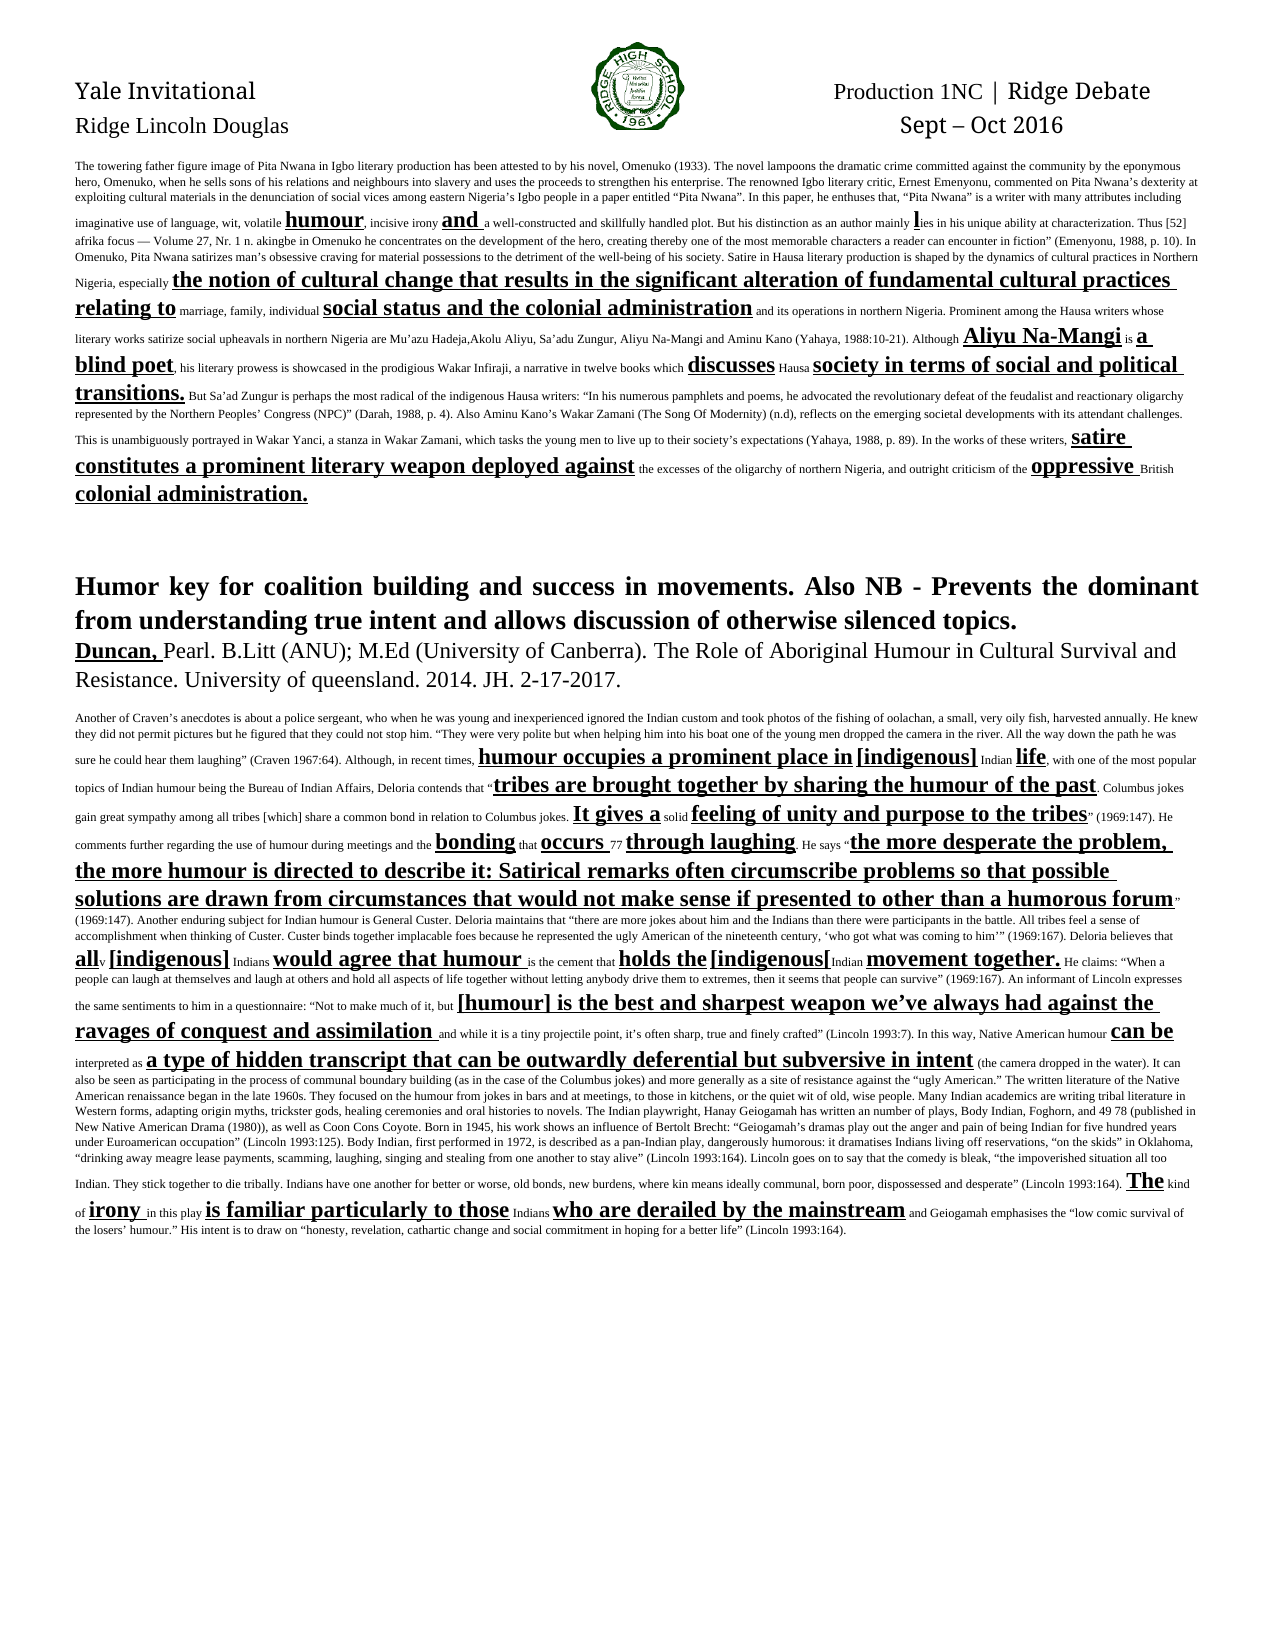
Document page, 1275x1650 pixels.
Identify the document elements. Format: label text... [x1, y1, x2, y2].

text The towering father figure image of Pita Nwana in Igbo literary production has been attested to by his novel, Omenuko (1933). The novel lampoons the dramatic crime committed against the community by the eponymous hero, Omenuko, when he sells sons of his relations and neighbours into slavery and uses the proceeds to strengthen his enterprise. The renowned Igbo literary critic, Ernest Emenyonu, commented on Pita Nwana’s dexterity at exploiting cultural materials in the denunciation of social vices among eastern Nigeria’s Igbo people in a paper entitled “Pita Nwana”. In this paper, he enthuses that, “Pita Nwana” is a writer with many attributes including imaginative use of language, wit, volatile humour, incisive irony and a well-constructed and skillfully handled plot. But his distinction as an author mainly lies in his unique ability at characterization. Thus [52] afrika focus — Volume 27, Nr. 1 n. akingbe in Omenuko he concentrates on the development of the hero, creating thereby one of the most memorable characters a reader can encounter in fiction” (Emenyonu, 1988, p. 10). In Omenuko, Pita Nwana satirizes man’s obsessive craving for material possessions to the detriment of the well-being of his society. Satire in Hausa literary production is shaped by the dynamics of cultural practices in Northern Nigeria, especially the notion of cultural change that results in the significant alteration of fundamental cultural practices relating to marriage, family, individual social status and the colonial administration and its operations in northern Nigeria. Prominent among the Hausa writers whose literary works satirize social upheavals in northern Nigeria are Mu’azu Hadeja,Akolu Aliyu, Sa’adu Zungur, Aliyu Na-Mangi and Aminu Kano (Yahaya, 1988:10-21). Although Aliyu Na-Mangi is a blind poet, his literary prowess is showcased in the prodigious Wakar Infiraji, a narrative in twelve books which discusses Hausa society in terms of social and political transitions. But Sa’ad Zungur is perhaps the most radical of the indigenous Hausa writers: “In his numerous pamphlets and poems, he advocated the revolutionary defeat of the feudalist and reactionary oligarchy represented by the Northern Peoples’ Congress (NPC)” (Darah, 1988, p. 4). Also Aminu Kano’s Wakar Zamani (The Song Of Modernity) (n.d), reflects on the emerging societal developments with its attendant challenges. This is unambiguously portrayed in Wakar Yanci, a stanza in Wakar Zamani, which tasks the young men to live up to their society’s expectations (Yahaya, 1988, p. 89). In the works of these writers, satire constitutes a prominent literary weapon deployed against the excesses of the oligarchy of northern Nigeria, and outright criticism of the oppressive British colonial administration. [75, 159, 1200, 507]
text Another of Craven’s anecdotes is about a police sergeant, who when he was young and inexperienced ignored the Indian custom and took photos of the fishing of oolachan, a small, very oily fish, harvested annually. He knew they did not permit pictures but he figured that they could not stop him. “They were very polite but when helping him into his boat one of the young men dropped the camera in the river. All the way down the path he was sure he could hear them laughing” (Craven 1967:64). Although, in recent times, humour occupies a prominent place in [indigenous] Indian life, with one of the most popular topics of Indian humour being the Bureau of Indian Affairs, Deloria contends that “tribes are brought together by sharing the humour of the past. Columbus jokes gain great sympathy among all tribes [which] share a common bond in relation to Columbus jokes. It gives a solid feeling of unity and purpose to the tribes” (1969:147). He comments further regarding the use of humour during meetings and the bonding that occurs 77 through laughing. He says “the more desperate the problem, the more humour is directed to describe it: Satirical remarks often circumscribe problems so that possible solutions are drawn from circumstances that would not make sense if presented to other than a humorous forum” (1969:147). Another enduring subject for Indian humour is General Custer. Deloria maintains that “there are more jokes about him and the Indians than there were participants in the battle. All tribes feel a sense of accomplishment when thinking of Custer. Custer binds together implacable foes because he represented the ugly American of the nineteenth century, ‘who got what was coming to him’” (1969:167). Deloria believes that allv [indigenous] Indians would agree that humour is the cement that holds the [indigenous[Indian movement together. He claims: “When a people can laugh at themselves and laugh at others and hold all aspects of life together without letting anybody drive them to extremes, then it seems that people can survive” (1969:167). An informant of Lincoln expresses the same sentiments to him in a questionnaire: “Not to make much of it, but [humour] is the best and sharpest weapon we’ve always had against the ravages of conquest and assimilation and while it is a tiny projectile point, it’s often sharp, true and finely crafted” (Lincoln 1993:7). In this way, Native American humour can be interpreted as a type of hidden transcript that can be outwardly deferential but subversive in intent (the camera dropped in the water). It can also be seen as participating in the process of communal boundary building (as in the case of the Columbus jokes) and more generally as a site of resistance against the “ugly American.” The written literature of the Native American renaissance began in the late 1960s. They focused on the humour from jokes in bars and at meetings, to those in kitchens, or the quiet wit of old, wise people. Many Indian academics are writing tribal literature in Western forms, adapting origin myths, trickster gods, healing ceremonies and oral histories to novels. The Indian playwright, Hanay Geiogamah has written an number of plays, Body Indian, Foghorn, and 49 78 (published in New Native American Drama (1980)), as well as Coon Cons Coyote. Born in 1945, his work shows an influence of Bertolt Brecht: “Geiogamah’s dramas play out the anger and pain of being Indian for five hundred years under Euroamerican occupation” (Lincoln 1993:125). Body Indian, first performed in 1972, is described as a pan-Indian play, dangerously humorous: it dramatises Indians living off reservations, “on the skids” in Oklahoma, “drinking away meagre lease payments, scamming, laughing, singing and stealing from one another to stay alive” (Lincoln 1993:164). Lincoln goes on to say that the comedy is bleak, “the impoverished situation all too Indian. They stick together to die tribally. Indians have one another for better or worse, old bonds, new burdens, where kin means ideally communal, born poor, dispossessed and desperate” (Lincoln 1993:164). The kind of irony in this play is familiar particularly to those Indians who are derailed by the mainstream and Geiogamah emphasises the “low comic survival of the losers’ humour.” His intent is to draw on “honesty, revelation, cathartic change and social commitment in hoping for a better life” (Lincoln 1993:164). [75, 711, 1200, 1237]
subtitle Humor key for coalition building and success in movements. Also NB - Prevents the dominant from understanding true intent and allows discussion of otherwise silenced topics. [75, 571, 1200, 635]
text Duncan, Pearl. B.Litt (ANU); M.Ed (University of Canberra). The Role of Aboriginal Humour in Cultural Survival and Resistance. University of queensland. 2014. JH. 2-17-2017. [75, 638, 1200, 692]
picture [577, 42, 697, 130]
